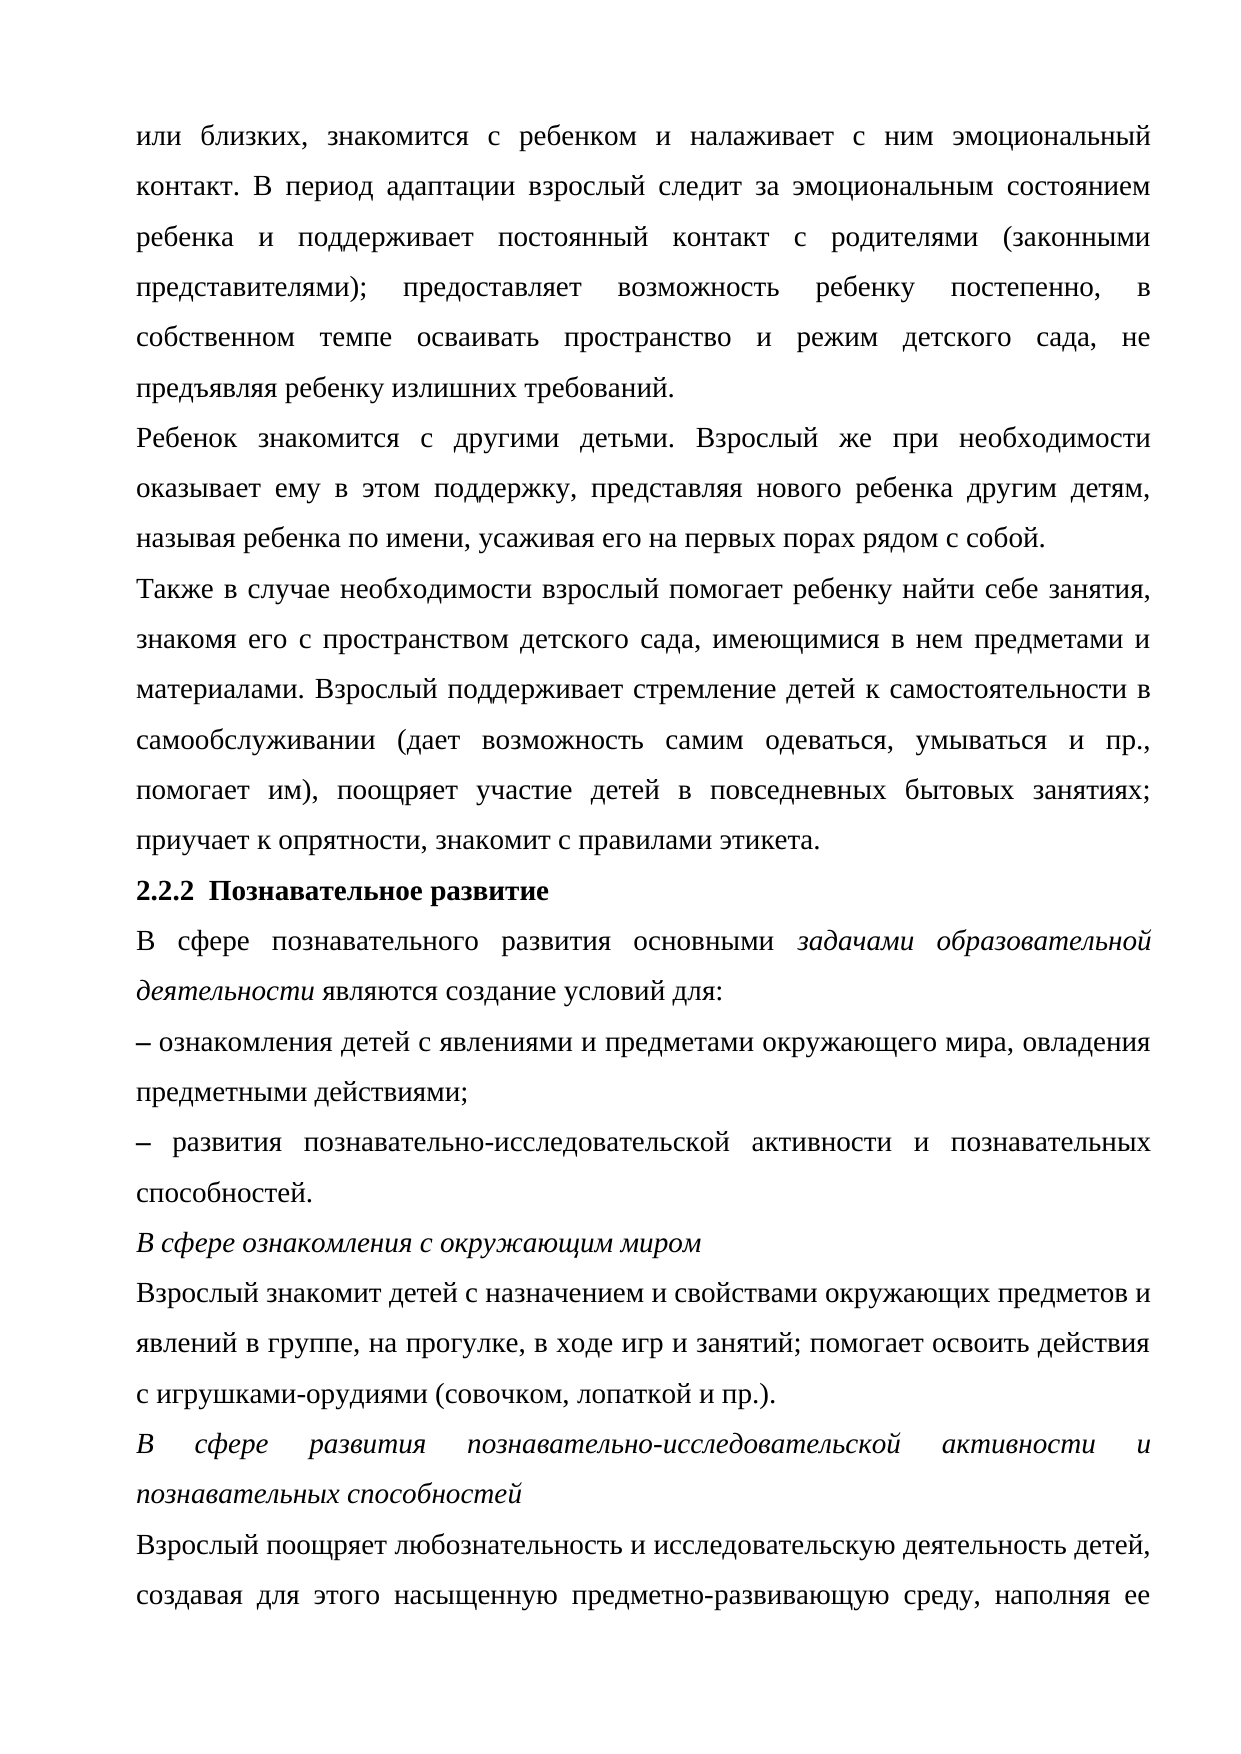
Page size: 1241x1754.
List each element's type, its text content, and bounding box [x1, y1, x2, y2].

text Взрослый знакомит детей с назначением и свойствами окружающих предметов и явлений в группе, на прогулке, в ходе игр и занятий; помогает освоить действия с игрушками-орудиями (совочком, лопаткой и пр.). [136, 1275, 1152, 1409]
text 2.2.2 Познавательное развитие [136, 873, 1152, 906]
text В сфере ознакомления с окружающим миром [136, 1225, 1152, 1258]
text В сфере познавательного развития основными задачами образовательной деятельности являются создание условий для: [136, 923, 1152, 1007]
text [136, 1527, 1152, 1611]
text Ребенок знакомится с другими детьми. Взрослый же при необходимости оказывает ему в этом поддержку, представляя нового ребенка другим детям, называя ребенка по имени, усаживая его на первых порах рядом с собой. [136, 420, 1152, 554]
text В сфере развития познавательно-исследовательской активности и познавательных способностей [136, 1426, 1152, 1510]
text – ознакомления детей с явлениями и предметами окружающего мира, овладения предметными действиями; [136, 1024, 1152, 1108]
text – развития познавательно-исследовательской активности и познавательных способностей. [136, 1124, 1152, 1208]
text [136, 118, 1152, 403]
text Также в случае необходимости взрослый помогает ребенку найти себе занятия, знакомя его с пространством детского сада, имеющимися в нем предметами и материалами. Взрослый поддерживает стремление детей к самостоятельности в самообслуживании (дает возможность самим одеваться, умываться и пр., помогает им), поощряет участие детей в повседневных бытовых занятиях; приучает к опрятности, знакомит с правилами этикета. [136, 571, 1152, 856]
